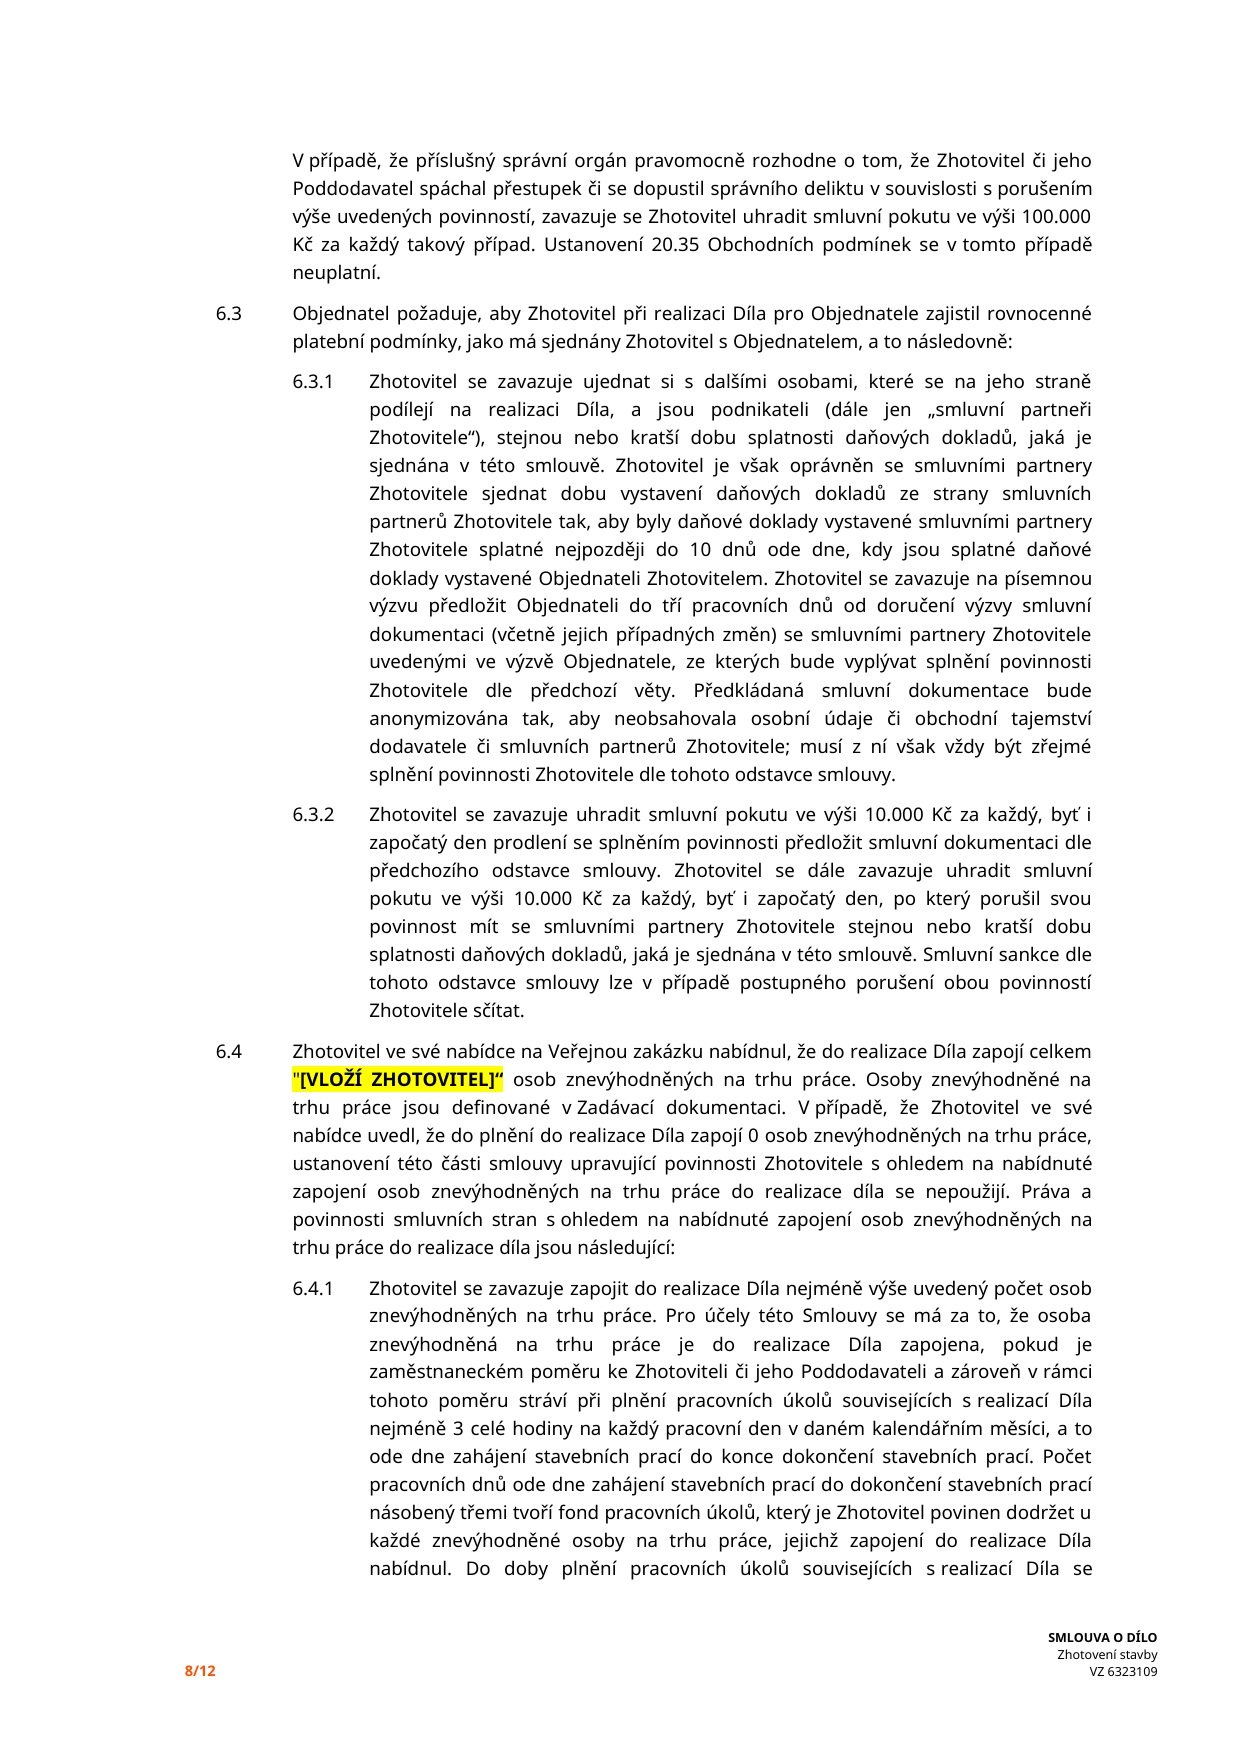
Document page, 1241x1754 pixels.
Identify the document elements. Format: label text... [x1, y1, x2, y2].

text Objednatel požaduje, aby Zhotovitel při realizaci Díla pro Objednatele zajistil rovnocenné platební podmínky, jako má sjednány Zhotovitel s Objednatelem, a to následovně: [216, 300, 1093, 354]
text Zhotovitel ve své nabídce na Veřejnou zakázku nabídnul, že do realizace Díla zapojí celkem "[VLOŽÍ ZHOTOVITEL]“ osob znevýhodněných na trhu práce. Osoby znevýhodněné na trhu práce jsou definované v Zadávací dokumentaci. V případě, že Zhotovitel ve své nabídce uvedl, že do plnění do realizace Díla zapojí 0 osob znevýhodněných na trhu práce, ustanovení této části smlouvy upravující povinnosti Zhotovitele s ohledem na nabídnuté zapojení osob znevýhodněných na trhu práce do realizace díla se nepoužijí. Práva a povinnosti smluvních stran s ohledem na nabídnuté zapojení osob znevýhodněných na trhu práce do realizace díla jsou následující: [216, 1038, 1093, 1260]
text Zhotovitel se zavazuje ujednat si s dalšími osobami, které se na jeho straně podílejí na realizaci Díla, a jsou podnikateli (dále jen „smluvní partneři Zhotovitele“), stejnou nebo kratší dobu splatnosti daňových dokladů, jaká je sjednána v této smlouvě. Zhotovitel je však oprávněn se smluvními partnery Zhotovitele sjednat dobu vystavení daňových dokladů ze strany smluvních partnerů Zhotovitele tak, aby byly daňové doklady vystavené smluvními partnery Zhotovitele splatné nejpozději do 10 dnů ode dne, kdy jsou splatné daňové doklady vystavené Objednateli Zhotovitelem. Zhotovitel se zavazuje na písemnou výzvu předložit Objednateli do tří pracovních dnů od doručení výzvy smluvní dokumentaci (včetně jejich případných změn) se smluvními partnery Zhotovitele uvedenými ve výzvě Objednatele, ze kterých bude vyplývat splnění povinnosti Zhotovitele dle předchozí věty. Předkládaná smluvní dokumentace bude anonymizována tak, aby neobsahovala osobní údaje či obchodní tajemství dodavatele či smluvních partnerů Zhotovitele; musí z ní však vždy být zřejmé splnění povinnosti Zhotovitele dle tohoto odstavce smlouvy. [292, 369, 1093, 786]
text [216, 147, 1093, 285]
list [292, 1275, 1093, 1581]
text Zhotovitel se zavazuje uhradit smluvní pokutu ve výši 10.000 Kč za každý, byť i započatý den prodlení se splněním povinnosti předložit smluvní dokumentaci dle předchozího odstavce smlouvy. Zhotovitel se dále zavazuje uhradit smluvní pokutu ve výši 10.000 Kč za každý, byť i započatý den, po který porušil svou povinnost mít se smluvními partnery Zhotovitele stejnou nebo kratší dobu splatnosti daňových dokladů, jaká je sjednána v této smlouvě. Smluvní sankce dle tohoto odstavce smlouvy lze v případě postupného porušení obou povinností Zhotovitele sčítat. [292, 801, 1093, 1023]
